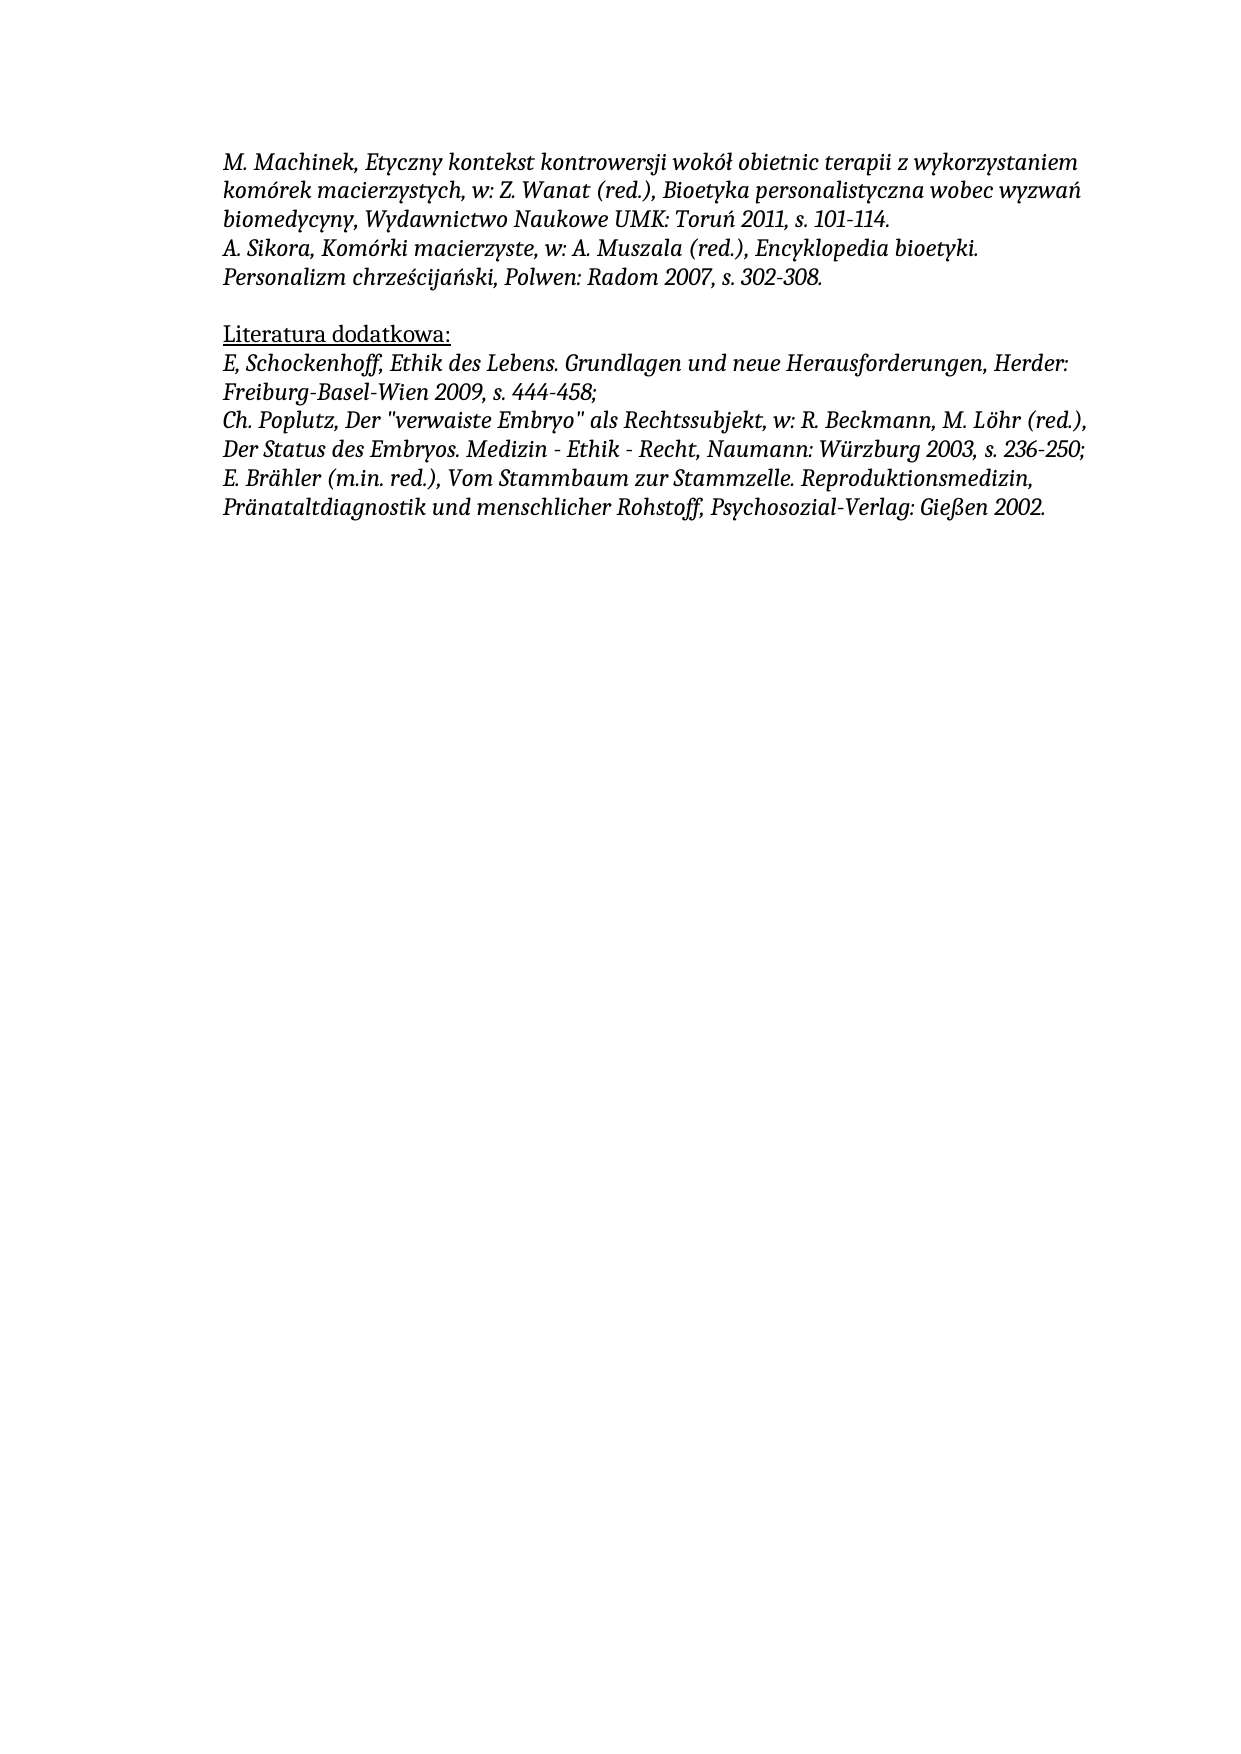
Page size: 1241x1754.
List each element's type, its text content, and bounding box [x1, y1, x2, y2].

list Literatura dodatkowa: [223, 320, 1093, 349]
list M. Machinek, Etyczny kontekst kontrowersji wokół obietnic terapii z wykorzystaniem komórek macierzystych, w: Z. Wanat (red.), Bioetyka personalistyczna wobec wyzwań biomedycyny, Wydawnictwo Naukowe UMK: Toruń 2011, s. 101-114. [223, 148, 1093, 234]
list E, Schockenhoff, Ethik des Lebens. Grundlagen und neue Herausforderungen, Herder: Freiburg-Basel-Wien 2009, s. 444-458; [223, 349, 1093, 406]
list E. Brähler (m.in. red.), Vom Stammbaum zur Stammzelle. Reproduktionsmedizin, Pränataltdiagnostik und menschlicher Rohstoff, Psychosozial-Verlag: Gießen 2002. [223, 464, 1093, 521]
list A. Sikora, Komórki macierzyste, w: A. Muszala (red.), Encyklopedia bioetyki. Personalizm chrześcijański, Polwen: Radom 2007, s. 302-308. [223, 234, 1093, 291]
list Ch. Poplutz, Der "verwaiste Embryo" als Rechtssubjekt, w: R. Beckmann, M. Löhr (red.), Der Status des Embryos. Medizin - Ethik - Recht, Naumann: Würzburg 2003, s. 236-250; [223, 406, 1093, 464]
